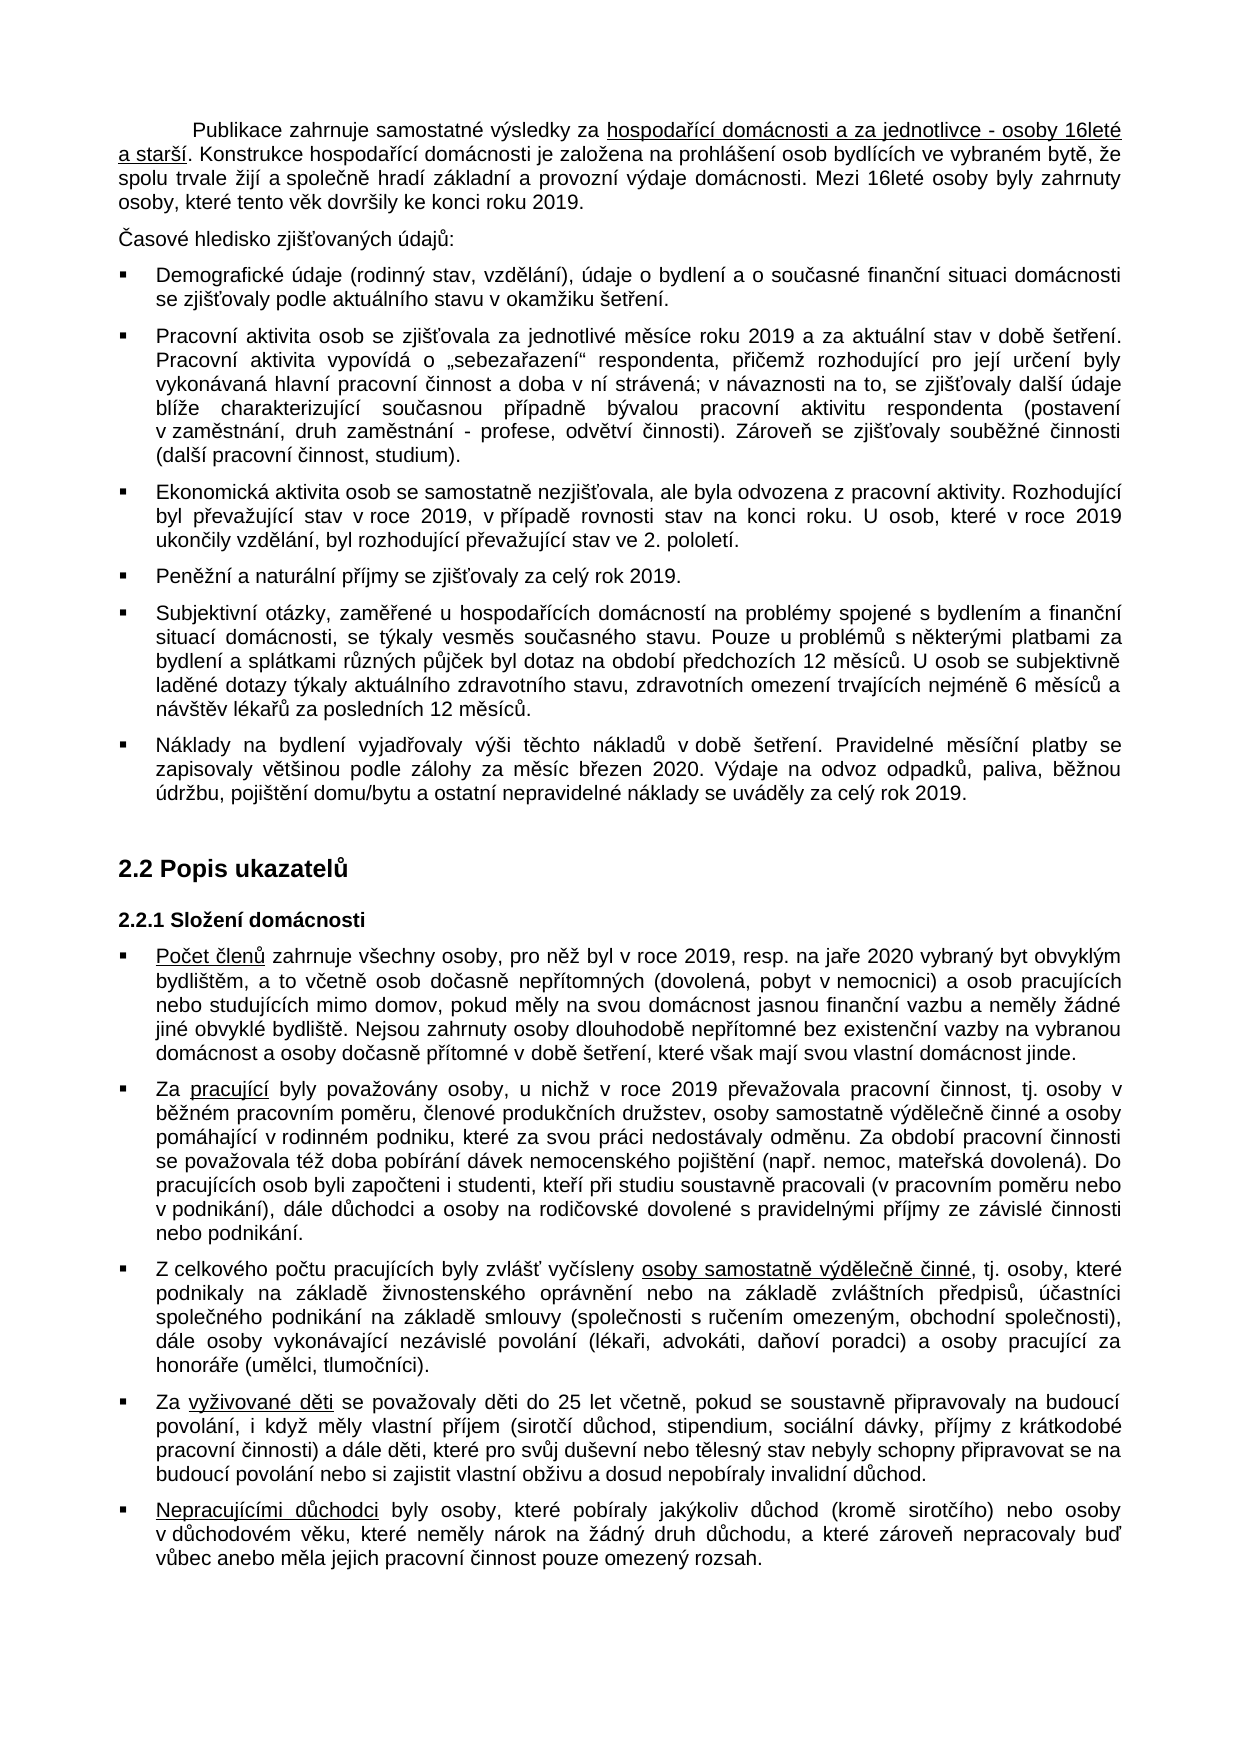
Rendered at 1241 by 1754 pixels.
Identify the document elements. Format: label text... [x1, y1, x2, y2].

list Ekonomická aktivita osob se samostatně nezjišťovala, ale byla odvozena z pracovní aktivity. Rozhodující byl převažující stav v roce 2019, v případě rovnosti stav na konci roku. U osob, které v roce 2019 ukončily vzdělání, byl rozhodující převažující stav ve 2. pololetí. [118, 480, 1122, 552]
list Demografické údaje (rodinný stav, vzdělání), údaje o bydlení a o současné finanční situaci domácnosti se zjišťovaly podle aktuálního stavu v okamžiku šetření. [118, 263, 1122, 311]
list Nepracujícími důchodci byly osoby, které pobíraly jakýkoliv důchod (kromě sirotčího) nebo osoby v důchodovém věku, které neměly nárok na žádný druh důchodu, a které zároveň nepracovaly buď vůbec anebo měla jejich pracovní činnost pouze omezený rozsah. [118, 1498, 1122, 1570]
list Pracovní aktivita osob se zjišťovala za jednotlivé měsíce roku 2019 a za aktuální stav v době šetření. Pracovní aktivita vypovídá o „sebezařazení“ respondenta, přičemž rozhodující pro její určení byly vykonávaná hlavní pracovní činnost a doba v ní strávená; v návaznosti na to, se zjišťovaly další údaje blíže charakterizující současnou případně bývalou pracovní aktivitu respondenta (postavení v zaměstnání, druh zaměstnání - profese, odvětví činnosti). Zároveň se zjišťovaly souběžné činnosti (další pracovní činnost, studium). [118, 323, 1122, 467]
text Publikace zahrnuje samostatné výsledky za hospodařící domácnosti a za jednotlivce - osoby 16leté a starší. Konstrukce hospodařící domácnosti je založena na prohlášení osob bydlících ve vybraném bytě, že spolu trvale žijí a společně hradí základní a provozní výdaje domácnosti. Mezi 16leté osoby byly zahrnuty osoby, které tento věk dovršily ke konci roku 2019. [118, 118, 1122, 214]
text 2.2.1 Složení domácnosti [118, 908, 1122, 932]
text Časové hledisko zjišťovaných údajů: [118, 226, 1122, 250]
list Za vyživované děti se považovaly děti do 25 let včetně, pokud se soustavně připravovaly na budoucí povolání, i když měly vlastní příjem (sirotčí důchod, stipendium, sociální dávky, příjmy z krátkodobé pracovní činnosti) a dále děti, které pro svůj duševní nebo tělesný stav nebyly schopny připravovat se na budoucí povolání nebo si zajistit vlastní obživu a dosud nepobíraly invalidní důchod. [118, 1389, 1122, 1485]
text 2.2 Popis ukazatelů [118, 854, 1122, 883]
list Počet členů zahrnuje všechny osoby, pro něž byl v roce 2019, resp. na jaře 2020 vybraný byt obvyklým bydlištěm, a to včetně osob dočasně nepřítomných (dovolená, pobyt v nemocnici) a osob pracujících nebo studujících mimo domov, pokud měly na svou domácnost jasnou finanční vazbu a neměly žádné jiné obvyklé bydliště. Nejsou zahrnuty osoby dlouhodobě nepřítomné bez existenční vazby na vybranou domácnost a osoby dočasně přítomné v době šetření, které však mají svou vlastní domácnost jinde. [118, 944, 1122, 1064]
list Peněžní a naturální příjmy se zjišťovaly za celý rok 2019. [118, 564, 1122, 588]
list Náklady na bydlení vyjadřovaly výši těchto nákladů v době šetření. Pravidelné měsíční platby se zapisovaly většinou podle zálohy za měsíc březen 2020. Výdaje na odvoz odpadků, paliva, běžnou údržbu, pojištění domu/bytu a ostatní nepravidelné náklady se uváděly za celý rok 2019. [118, 733, 1122, 805]
list Z celkového počtu pracujících byly zvlášť vyčísleny osoby samostatně výdělečně činné, tj. osoby, které podnikaly na základě živnostenského oprávnění nebo na základě zvláštních předpisů, účastníci společného podnikání na základě smlouvy (společnosti s ručením omezeným, obchodní společnosti), dále osoby vykonávající nezávislé povolání (lékaři, advokáti, daňoví poradci) a osoby pracující za honoráře (umělci, tlumočníci). [118, 1257, 1122, 1377]
list Za pracující byly považovány osoby, u nichž v roce 2019 převažovala pracovní činnost, tj. osoby v běžném pracovním poměru, členové produkčních družstev, osoby samostatně výdělečně činné a osoby pomáhající v rodinném podniku, které za svou práci nedostávaly odměnu. Za období pracovní činnosti se považovala též doba pobírání dávek nemocenského pojištění (např. nemoc, mateřská dovolená). Do pracujících osob byli započteni i studenti, kteří při studiu soustavně pracovali (v pracovním poměru nebo v podnikání), dále důchodci a osoby na rodičovské dovolené s pravidelnými příjmy ze závislé činnosti nebo podnikání. [118, 1077, 1122, 1244]
list Subjektivní otázky, zaměřené u hospodařících domácností na problémy spojené s bydlením a finanční situací domácnosti, se týkaly vesměs současného stavu. Pouze u problémů s některými platbami za bydlení a splátkami různých půjček byl dotaz na období předchozích 12 měsíců. U osob se subjektivně laděné dotazy týkaly aktuálního zdravotního stavu, zdravotních omezení trvajících nejméně 6 měsíců a návštěv lékařů za posledních 12 měsíců. [118, 601, 1122, 721]
